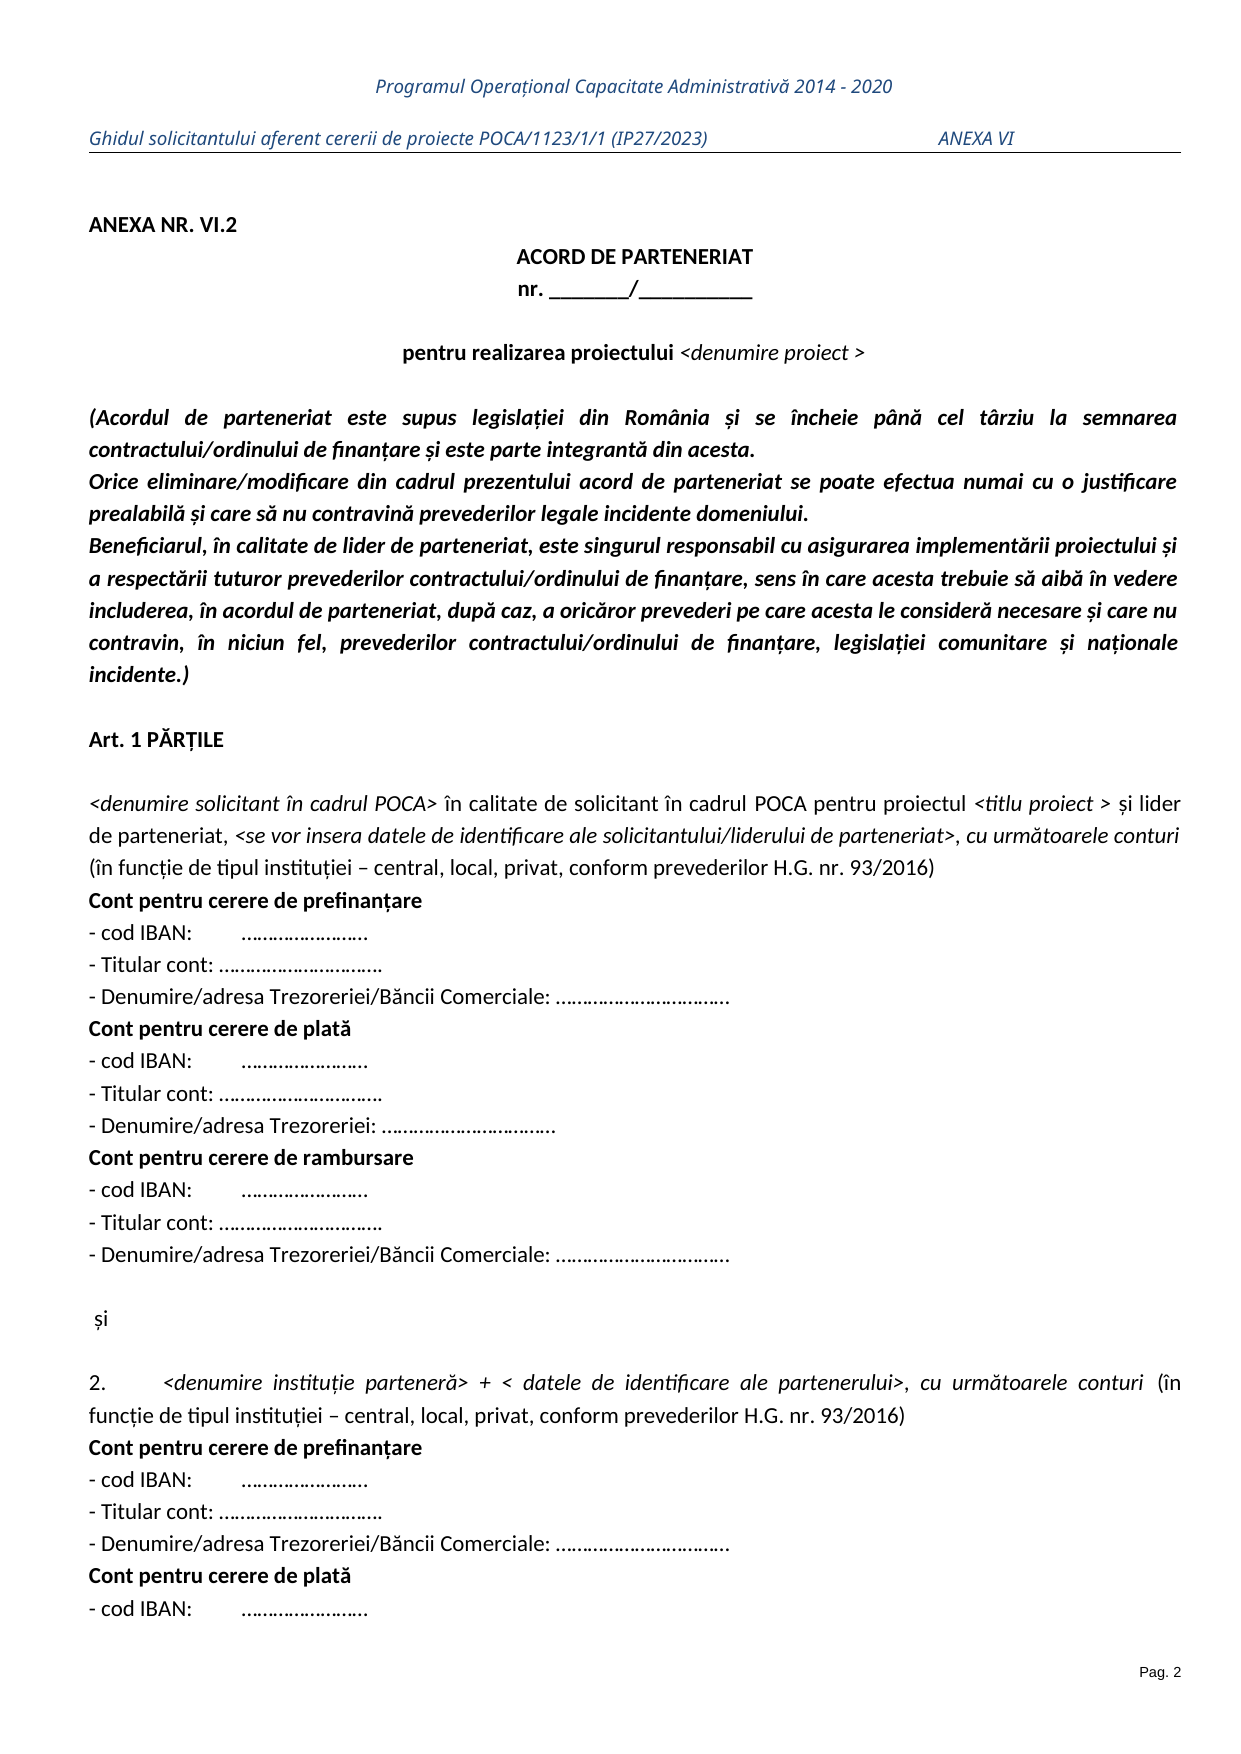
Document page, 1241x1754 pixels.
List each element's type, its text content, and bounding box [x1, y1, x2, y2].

text - Titular cont: …………………………. [89, 950, 1181, 978]
text - cod IBAN: …………………… [89, 1465, 1181, 1493]
text - Titular cont: …………………………. [89, 1208, 1181, 1236]
text - Denumire/adresa Trezoreriei/Băncii Comerciale: …………………………… [89, 982, 1181, 1010]
text și [89, 1304, 1181, 1332]
text Beneficiarul, în calitate de lider de parteneriat, este singurul responsabil cu asigurarea implementării proiectului și a respectării tuturor prevederilor contractului/ordinului de finanțare, sens în care acesta trebuie să aibă în vedere includerea, în acordul de parteneriat, după caz, a oricăror prevederi pe care acesta le consideră necesare și care nu contravin, în niciun fel, prevederilor contractului/ordinului de finanțare, legislației comunitare și naționale incidente.) [89, 532, 1181, 688]
text - Titular cont: …………………………. [89, 1079, 1181, 1107]
text Cont pentru cerere de prefinanțare [89, 1433, 1181, 1461]
subtitle nr. _______/__________ [89, 274, 1181, 302]
text Cont pentru cerere de prefinanțare [89, 886, 1181, 914]
text Art. 1 PĂRȚILE [89, 725, 1181, 753]
text Orice eliminare/modificare din cadrul prezentului acord de parteneriat se poate efectua numai cu o justificare prealabilă și care să nu contravină prevederilor legale incidente domeniului. [89, 467, 1181, 527]
text (Acordul de parteneriat este supus legislației din România și se încheie până cel târziu la semnarea contractului/ordinului de finanțare și este parte integrantă din acesta. [89, 403, 1181, 463]
text - Denumire/adresa Trezoreriei/Băncii Comerciale: …………………………… [89, 1240, 1181, 1268]
text - cod IBAN: …………………… [89, 1047, 1181, 1075]
text Cont pentru cerere de plată [89, 1014, 1181, 1042]
text - cod IBAN: …………………… [89, 1175, 1181, 1203]
text pentru realizarea proiectului <denumire proiect > [89, 338, 1181, 367]
text <denumire solicitant în cadrul POCA> în calitate de solicitant în cadrul POCA pentru proiectul <titlu proiect > și lider de parteneriat, <se vor insera datele de identificare ale solicitantului/liderului de parteneriat>, cu următoarele conturi (în funcție de tipul instituției – central, local, privat, conform prevederilor H.G. nr. 93/2016) [89, 789, 1181, 882]
text - Denumire/adresa Trezoreriei: …………………………… [89, 1111, 1181, 1139]
subtitle ACORD DE PARTENERIAT [89, 242, 1181, 270]
text - cod IBAN: …………………… [89, 1594, 1181, 1622]
text Cont pentru cerere de plată [89, 1562, 1181, 1590]
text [89, 1529, 1181, 1557]
text - cod IBAN: …………………… [89, 918, 1181, 946]
list Cont pentru cerere de rambursare [89, 1143, 1181, 1171]
text ANEXA NR. VI.2 [89, 210, 1181, 238]
text - Titular cont: …………………………. [89, 1497, 1181, 1525]
text 2. <denumire instituție parteneră> + < datele de identificare ale partenerului>, cu următoarele conturi (în funcție de tipul instituției – central, local, privat, conform prevederilor H.G. nr. 93/2016) [89, 1368, 1181, 1429]
